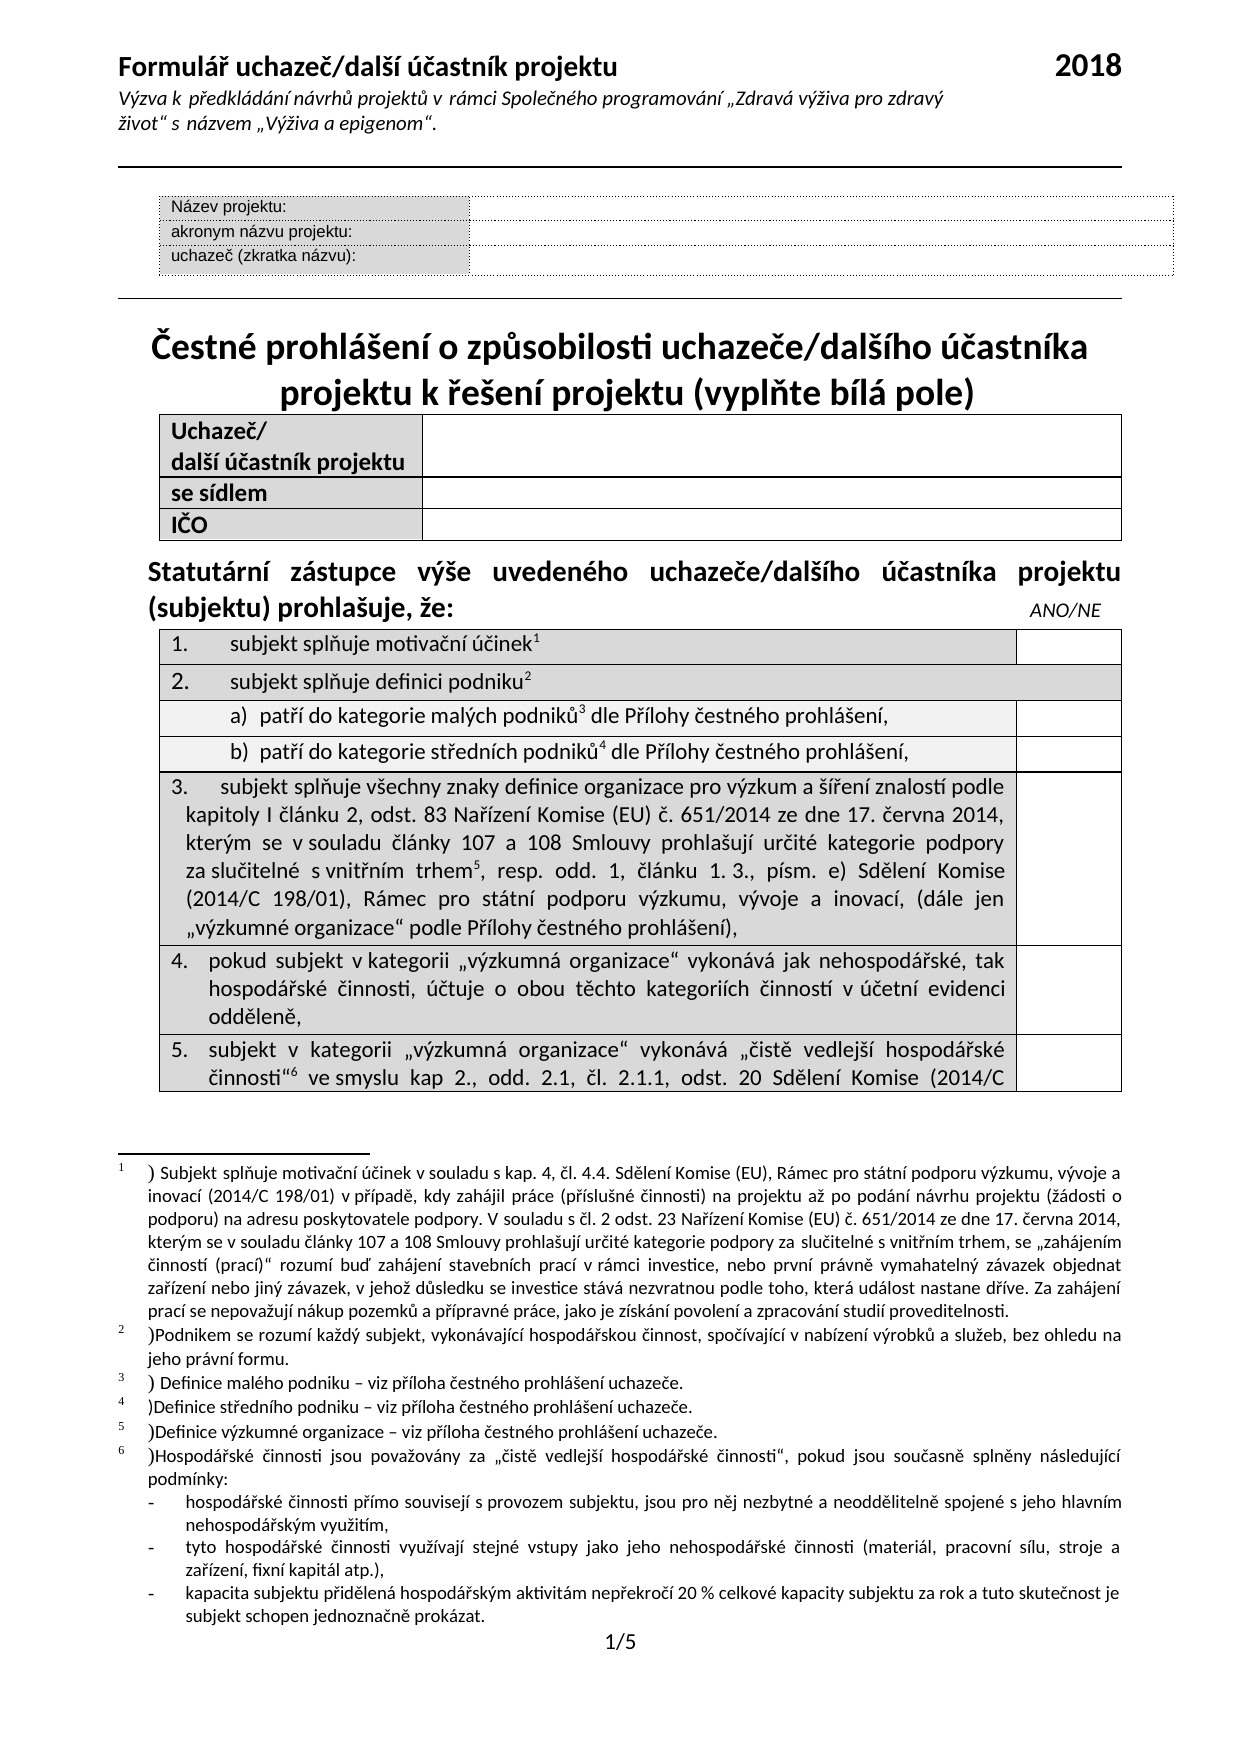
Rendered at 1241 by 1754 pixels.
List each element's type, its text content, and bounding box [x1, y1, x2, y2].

table_cell [1017, 946, 1121, 1034]
table_cell 3. subjekt splňuje všechny znaky definice organizace pro výzkum a šíření znalostí podle kapitoly I článku 2, odst. 83 Nařízení Komise (EU) č. 651/2014 ze dne 17. června 2014, kterým se v souladu články 107 a 108 Smlouvy prohlašují určité kategorie podpory za slučitelné s vnitřním trhem, resp. odd. 1, článku 1. 3., písm. e) Sdělení Komise (2014/C 198/01), Rámec pro státní podporu výzkumu, vývoje a inovací, (dále jen „výzkumné organizace“ podle Přílohy čestného prohlášení), [160, 773, 1016, 945]
table_cell [423, 509, 1121, 539]
table_cell pokud subjekt v kategorii „výzkumná organizace“ vykonává jak nehospodářské, tak hospodářské činnosti, účtuje o obou těchto kategoriích činností v účetní evidenci odděleně, [160, 946, 1016, 1034]
table_cell [1017, 737, 1121, 771]
table_cell patří do kategorie malých podniků dle Přílohy čestného prohlášení, [160, 701, 1016, 736]
table_cell [1017, 701, 1121, 736]
table_header subjekt splňuje motivační účinek [160, 630, 1016, 664]
table_cell [1017, 1035, 1121, 1091]
table_cell IČO [160, 509, 422, 539]
table_cell [1017, 773, 1121, 945]
table_header Uchazeč/ další účastník projektu [160, 415, 422, 476]
table_cell patří do kategorie středních podniků dle Přílohy čestného prohlášení, [160, 737, 1016, 771]
text Statutární zástupce výše uvedeného uchazeče/dalšího účastníka projektu (subjektu) prohlašuje, že: ANO/NE [148, 553, 1122, 624]
table_cell subjekt splňuje definici podniku [160, 665, 1121, 700]
text Čestné prohlášení o způsobilosti uchazeče/dalšího účastníka projektu k řešení projektu (vyplňte bílá pole) [118, 323, 1122, 414]
table_header [423, 415, 1121, 476]
table_header [1017, 630, 1121, 664]
table_cell se sídlem [160, 478, 422, 508]
table_cell subjekt v kategorii „výzkumná organizace“ vykonává „čistě vedlejší hospodářské činnosti“ ve smyslu kap 2., odd. 2.1, čl. 2.1.1, odst. 20 Sdělení Komise (2014/C 198/01), Rámce pro státní podporu výzkumu, vývoje a inovací, [160, 1035, 1016, 1091]
table_cell [423, 478, 1121, 508]
